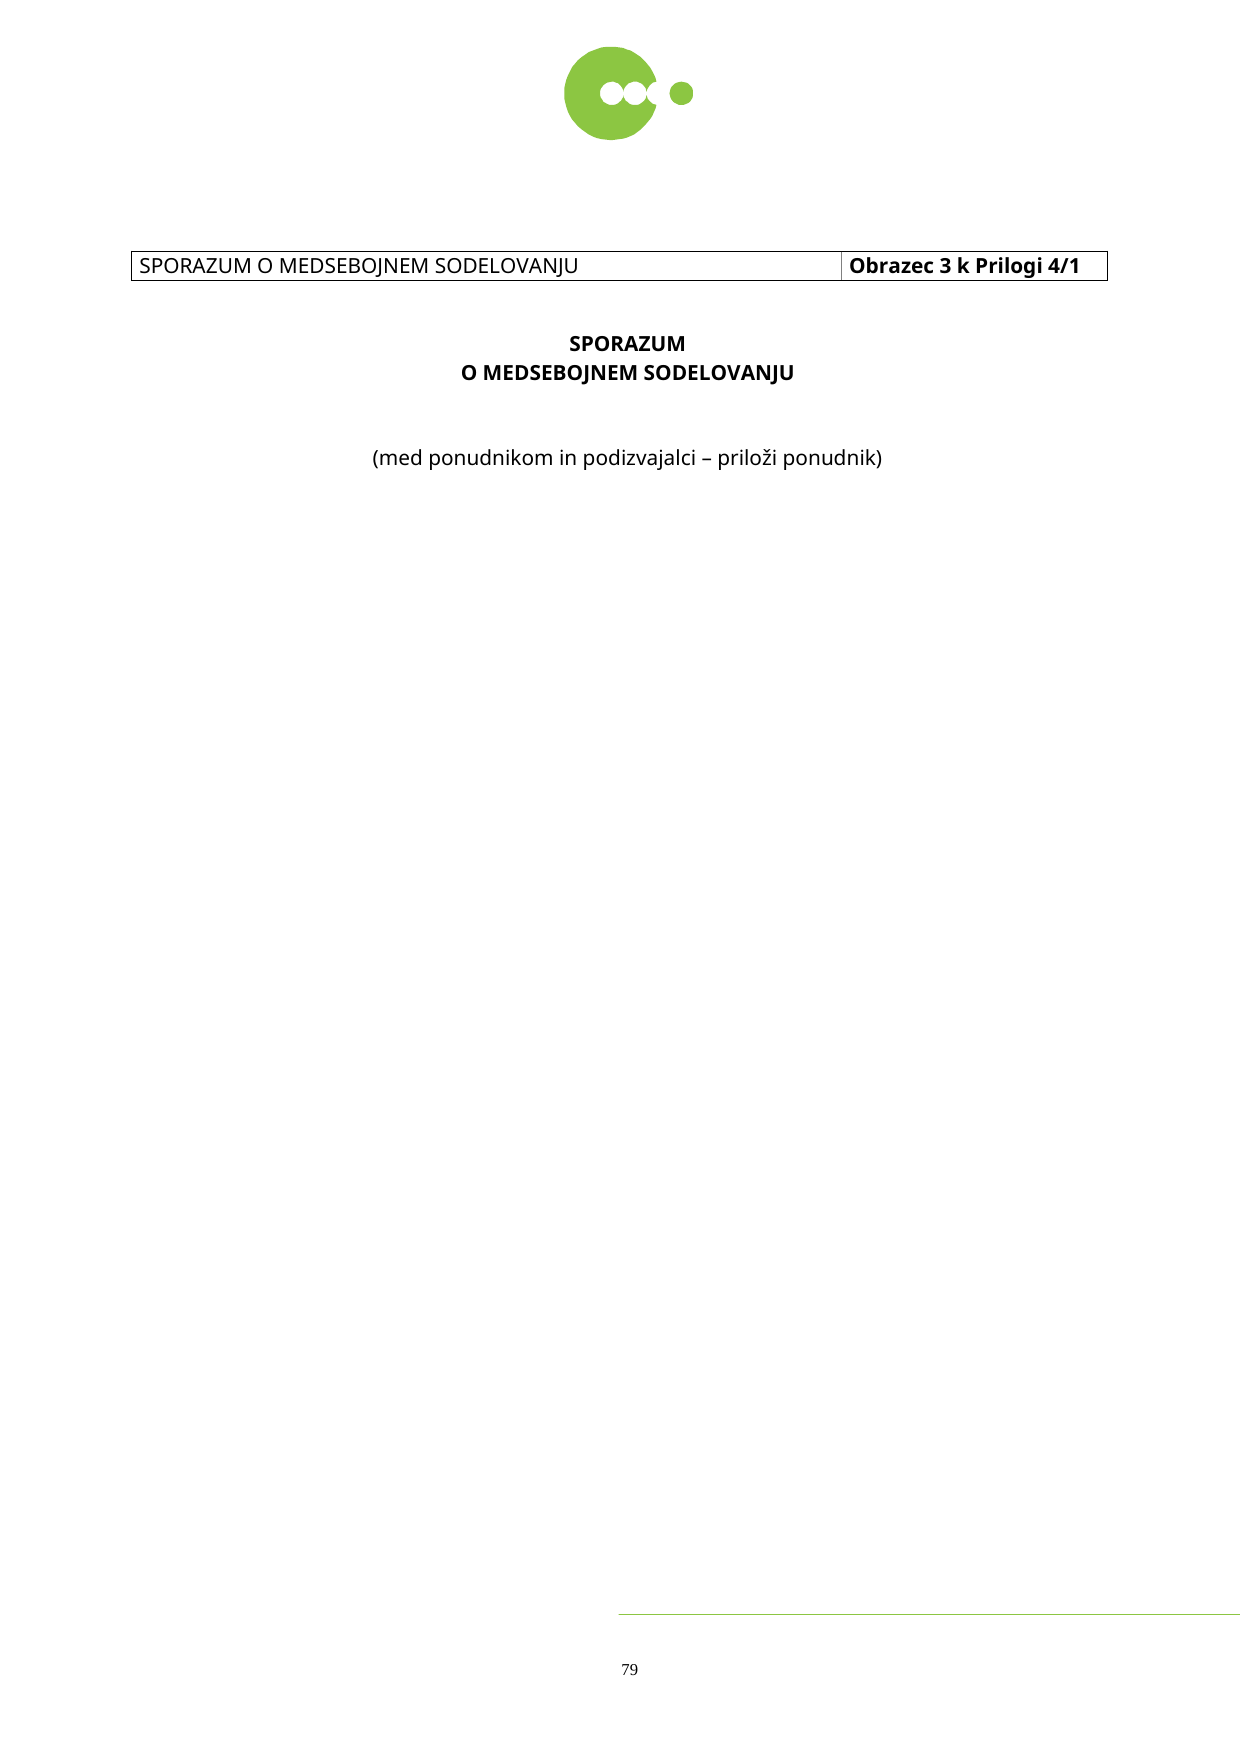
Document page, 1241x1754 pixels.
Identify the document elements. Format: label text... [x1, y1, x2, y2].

text O MEDSEBOJNEM SODELOVANJU [133, 358, 1122, 386]
text SPORAZUM [133, 329, 1122, 358]
table_header Obrazec 3 k Prilogi 4/1 [842, 252, 1107, 280]
table_header SPORAZUM O MEDSEBOJNEM SODELOVANJU [132, 252, 841, 280]
text (med ponudnikom in podizvajalci – priloži ponudnik) [133, 443, 1122, 471]
